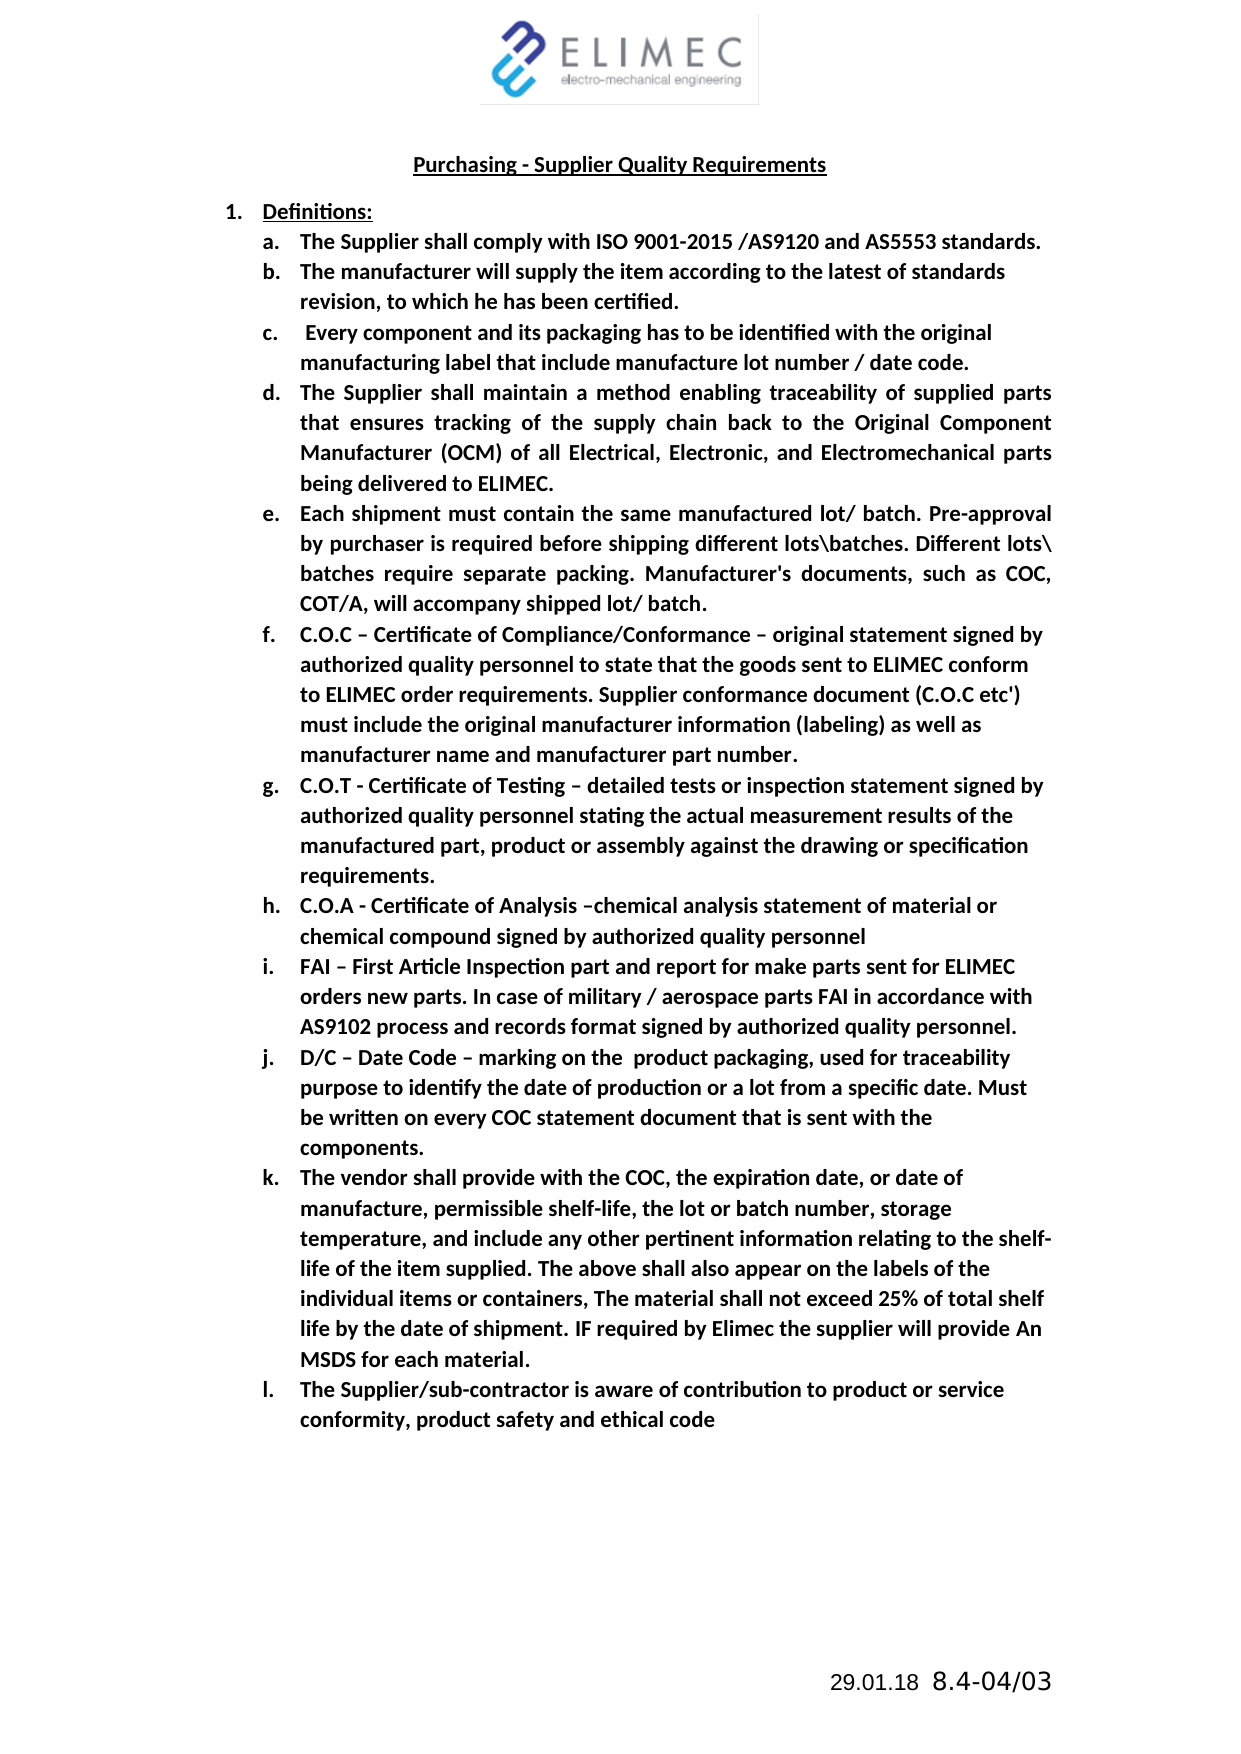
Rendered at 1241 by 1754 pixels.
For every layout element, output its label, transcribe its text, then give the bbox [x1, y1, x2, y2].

list The Supplier shall comply with ISO 9001-2015 /AS9120 and AS5553 standards. [262, 227, 1053, 255]
list FAI – First Article Inspection part and report for make parts sent for ELIMEC orders new parts. In case of military / aerospace parts FAI in accordance with AS9102 process and records format signed by authorized quality personnel. [262, 952, 1053, 1041]
list The vendor shall provide with the COC, the expiration date, or date of manufacture, permissible shelf-life, the lot or batch number, storage temperature, and include any other pertinent information relating to the shelf-life of the item supplied. The above shall also appear on the labels of the individual items or containers, The material shall not exceed 25% of total shelf life by the date of shipment. IF required by Elimec the supplier will provide An MSDS for each material. [262, 1163, 1053, 1373]
list C.O.A - Certificate of Analysis –chemical analysis statement of material or chemical compound signed by authorized quality personnel [262, 892, 1053, 950]
list C.O.T - Certificate of Testing – detailed tests or inspection statement signed by authorized quality personnel stating the actual measurement results of the manufactured part, product or assembly against the drawing or specification requirements. [262, 771, 1053, 889]
list The Supplier shall maintain a method enabling traceability of supplied parts that ensures tracking of the supply chain back to the Original Component Manufacturer (OCM) of all Electrical, Electronic, and Electromechanical parts being delivered to ELIMEC. [262, 378, 1053, 497]
text Purchasing - Supplier Quality Requirements [187, 150, 1053, 178]
list C.O.C – Certificate of Compliance/Conformance – original statement signed by authorized quality personnel to state that the goods sent to ELIMEC conform to ELIMEC order requirements. Supplier conformance document (C.O.C etc') must include the original manufacturer information (labeling) as well as manufacturer name and manufacturer part number. [262, 620, 1053, 769]
list Each shipment must contain the same manufactured lot/ batch. Pre-approval by purchaser is required before shipping different lots\batches. Different lots\batches require separate packing. Manufacturer's documents, such as COC, COT/A, will accompany shipped lot/ batch. [262, 499, 1053, 618]
list Every component and its packaging has to be identified with the original manufacturing label that include manufacture lot number / date code. [262, 318, 1053, 376]
list Definitions: [225, 197, 1053, 225]
list The Supplier/sub-contractor is aware of contribution to product or service conformity, product safety and ethical code [262, 1375, 1053, 1433]
picture [480, 14, 760, 106]
list The manufacturer will supply the item according to the latest of standards revision, to which he has been certified. [262, 257, 1053, 316]
list D/C – Date Code – marking on the product packaging, used for traceability purpose to identify the date of production or a lot from a specific date. Must be written on every COC statement document that is sent with the components. [262, 1043, 1053, 1161]
